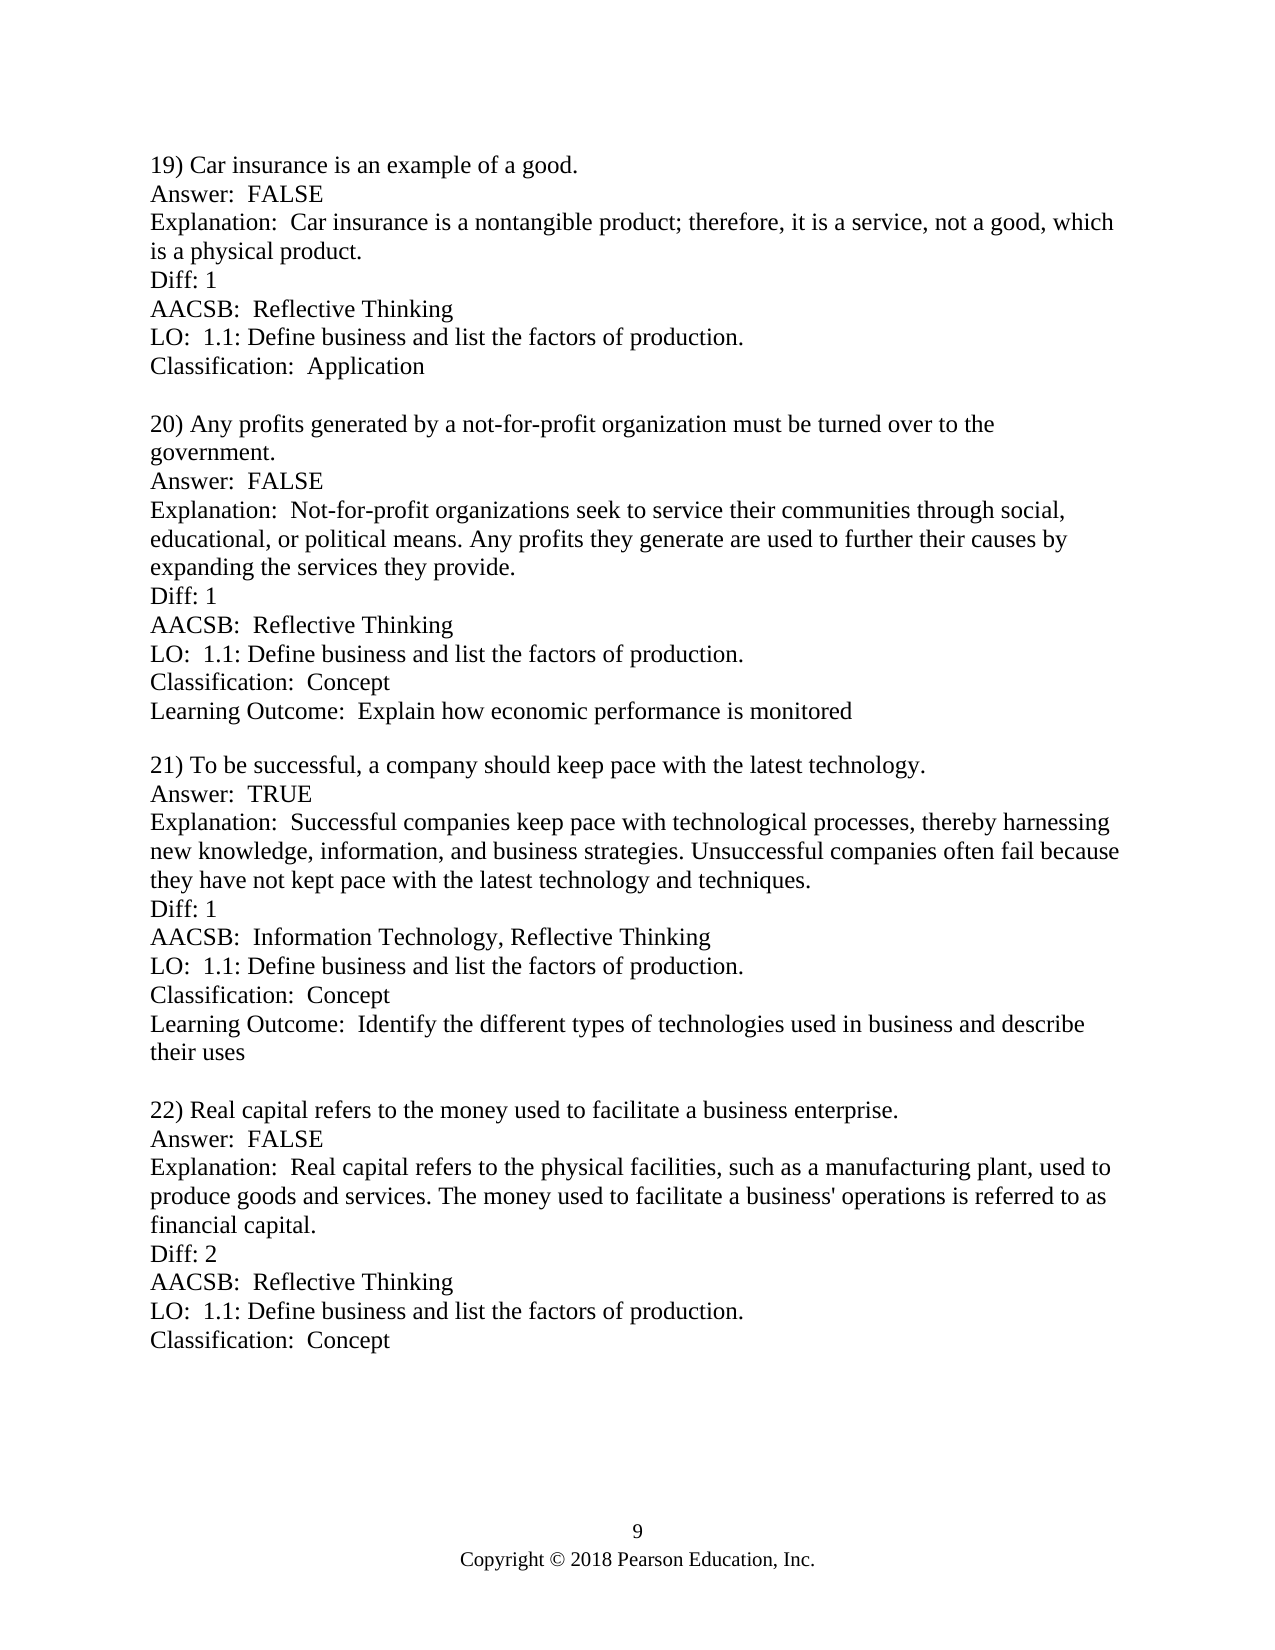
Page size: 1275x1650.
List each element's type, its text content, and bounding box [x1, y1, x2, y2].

text Diff: 1 [150, 894, 1125, 922]
text 20) Any profits generated by a not-for-profit organization must be turned over to the government. [150, 409, 1125, 466]
text Explanation: Not-for-profit organizations seek to service their communities through social, educational, or political means. Any profits they generate are used to further their causes by expanding the services they provide. [150, 495, 1125, 581]
text Diff: 1 [150, 265, 1125, 294]
text 22) Real capital refers to the money used to facilitate a business enterprise. [150, 1095, 1125, 1124]
text Classification: Concept [150, 667, 1125, 696]
text LO: 1.1: Define business and list the factors of production. [150, 951, 1125, 980]
text AACSB: Reflective Thinking [150, 294, 1125, 322]
text Learning Outcome: Identify the different types of technologies used in business and describe their uses [150, 1009, 1125, 1066]
text 21) To be successful, a company should keep pace with the latest technology. [150, 750, 1125, 779]
text Classification: Concept [150, 1325, 1125, 1354]
text Answer: FALSE [150, 1124, 1125, 1152]
text AACSB: Reflective Thinking [150, 1267, 1125, 1296]
text Classification: Concept [150, 980, 1125, 1009]
text Answer: FALSE [150, 179, 1125, 207]
text Answer: FALSE [150, 466, 1125, 495]
text AACSB: Information Technology, Reflective Thinking [150, 922, 1125, 951]
text Explanation: Successful companies keep pace with technological processes, thereby harnessing new knowledge, information, and business strategies. Unsuccessful companies often fail because they have not kept pace with the latest technology and techniques. [150, 807, 1125, 894]
text LO: 1.1: Define business and list the factors of production. [150, 322, 1125, 351]
text Learning Outcome: Explain how economic performance is monitored [150, 696, 1125, 725]
text Explanation: Real capital refers to the physical facilities, such as a manufacturing plant, used to produce goods and services. The money used to facilitate a business' operations is referred to as financial capital. [150, 1152, 1125, 1239]
text Answer: TRUE [150, 779, 1125, 807]
text Explanation: Car insurance is a nontangible product; therefore, it is a service, not a good, which is a physical product. [150, 207, 1125, 265]
text LO: 1.1: Define business and list the factors of production. [150, 1296, 1125, 1325]
text LO: 1.1: Define business and list the factors of production. [150, 639, 1125, 667]
text Diff: 2 [150, 1239, 1125, 1267]
text Classification: Application [150, 351, 1125, 380]
text Diff: 1 [150, 581, 1125, 610]
text AACSB: Reflective Thinking [150, 610, 1125, 639]
text 19) Car insurance is an example of a good. [150, 150, 1125, 179]
